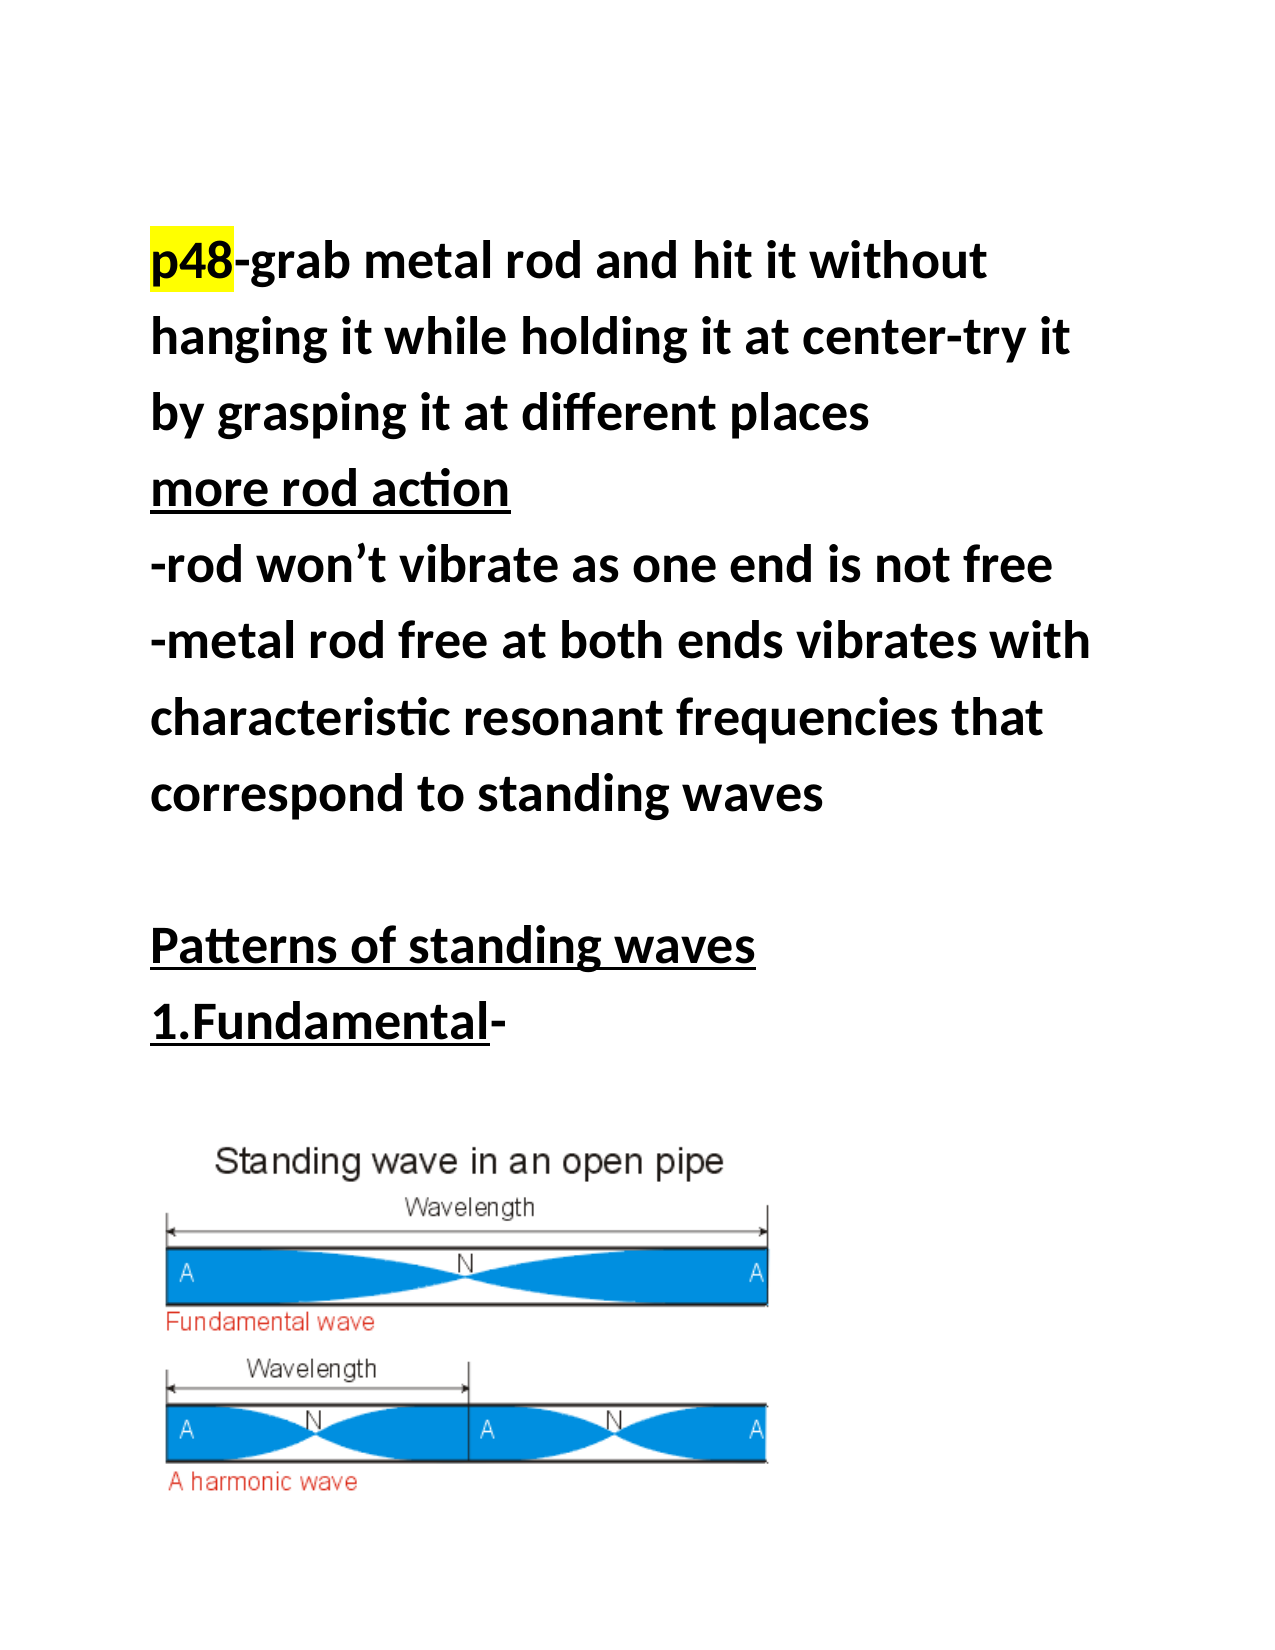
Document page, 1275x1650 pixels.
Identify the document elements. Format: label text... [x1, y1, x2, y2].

text p48-grab metal rod and hit it without hanging it while holding it at center-try it by grasping it at different places [150, 226, 1125, 444]
picture [156, 1138, 778, 1500]
text -rod won’t vibrate as one end is not free [150, 530, 1125, 596]
text more rod action [150, 454, 1125, 520]
text -metal rod free at both ends vibrates with characteristic resonant frequencies that correspond to standing waves [150, 606, 1125, 824]
text Patterns of standing waves [150, 910, 1125, 977]
text 1.Fundamental- [150, 986, 1125, 1053]
